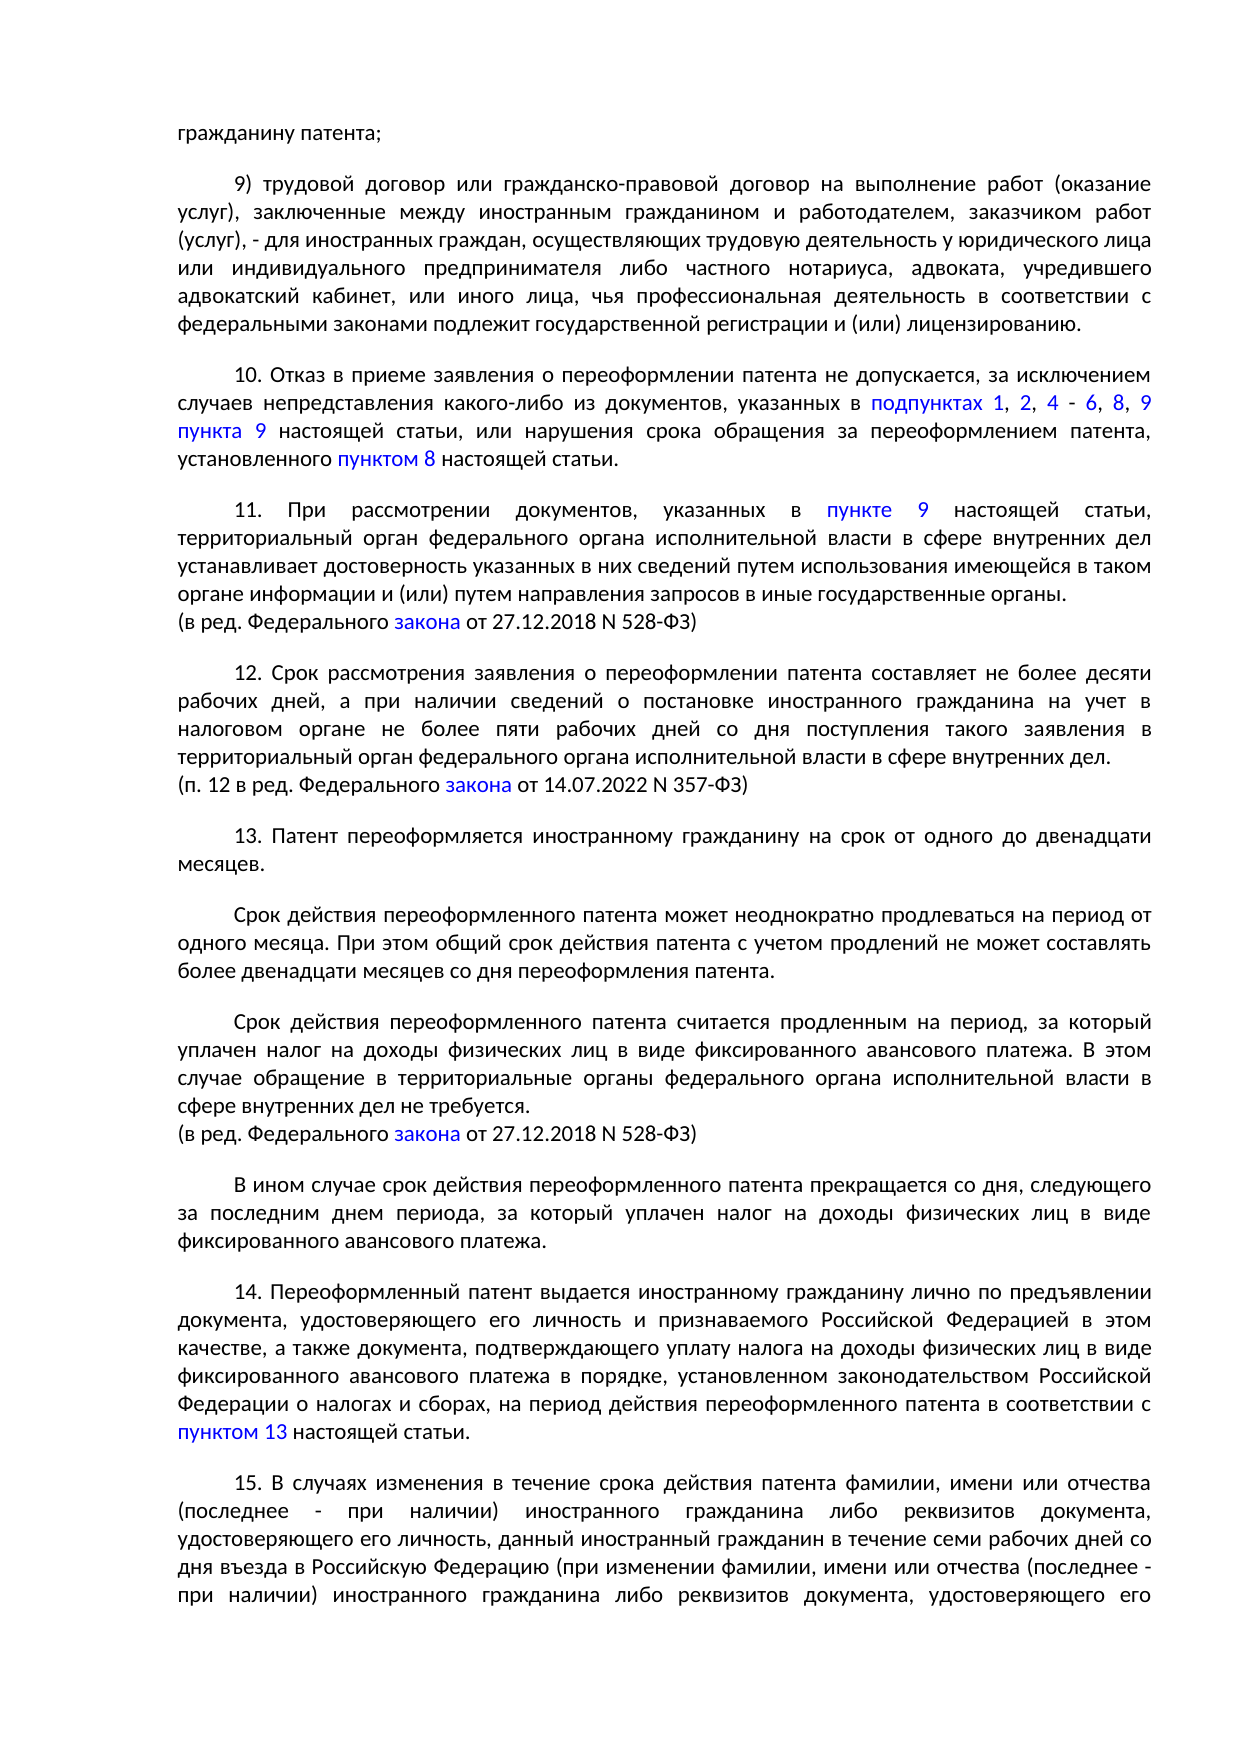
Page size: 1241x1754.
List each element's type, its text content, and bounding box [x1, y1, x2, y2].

text В ином случае срок действия переоформленного патента прекращается со дня, следующего за последним днем периода, за который уплачен налог на доходы физических лиц в виде фиксированного авансового платежа. [177, 1170, 1152, 1254]
text (в ред. Федерального закона от 27.12.2018 N 528-ФЗ) [177, 607, 1152, 635]
text 9) трудовой договор или гражданско-правовой договор на выполнение работ (оказание услуг), заключенные между иностранным гражданином и работодателем, заказчиком работ (услуг), - для иностранных граждан, осуществляющих трудовую деятельность у юридического лица или индивидуального предпринимателя либо частного нотариуса, адвоката, учредившего адвокатский кабинет, или иного лица, чья профессиональная деятельность в соответствии с федеральными законами подлежит государственной регистрации и (или) лицензированию. [177, 169, 1152, 337]
text (п. 12 в ред. Федерального закона от 14.07.2022 N 357-ФЗ) [177, 770, 1152, 798]
text (в ред. Федерального закона от 27.12.2018 N 528-ФЗ) [177, 1119, 1152, 1147]
text 14. Переоформленный патент выдается иностранному гражданину лично по предъявлении документа, удостоверяющего его личность и признаваемого Российской Федерацией в этом качестве, а также документа, подтверждающего уплату налога на доходы физических лиц в виде фиксированного авансового платежа в порядке, установленном законодательством Российской Федерации о налогах и сборах, на период действия переоформленного патента в соответствии с пунктом 13 настоящей статьи. [177, 1277, 1152, 1445]
text Срок действия переоформленного патента может неоднократно продлеваться на период от одного месяца. При этом общий срок действия патента с учетом продлений не может составлять более двенадцати месяцев со дня переоформления патента. [177, 900, 1152, 984]
text 13. Патент переоформляется иностранному гражданину на срок от одного до двенадцати месяцев. [177, 821, 1152, 877]
text 12. Срок рассмотрения заявления о переоформлении патента составляет не более десяти рабочих дней, а при наличии сведений о постановке иностранного гражданина на учет в налоговом органе не более пяти рабочих дней со дня поступления такого заявления в территориальный орган федерального органа исполнительной власти в сфере внутренних дел. [177, 658, 1152, 770]
text 11. При рассмотрении документов, указанных в пункте 9 настоящей статьи, территориальный орган федерального органа исполнительной власти в сфере внутренних дел устанавливает достоверность указанных в них сведений путем использования имеющейся в таком органе информации и (или) путем направления запросов в иные государственные органы. [177, 495, 1152, 607]
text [177, 1468, 1152, 1608]
text 10. Отказ в приеме заявления о переоформлении патента не допускается, за исключением случаев непредставления какого-либо из документов, указанных в подпунктах 1, 2, 4 - 6, 8, 9 пункта 9 настоящей статьи, или нарушения срока обращения за переоформлением патента, установленного пунктом 8 настоящей статьи. [177, 360, 1152, 472]
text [177, 118, 1152, 146]
text Срок действия переоформленного патента считается продленным на период, за который уплачен налог на доходы физических лиц в виде фиксированного авансового платежа. В этом случае обращение в территориальные органы федерального органа исполнительной власти в сфере внутренних дел не требуется. [177, 1007, 1152, 1119]
